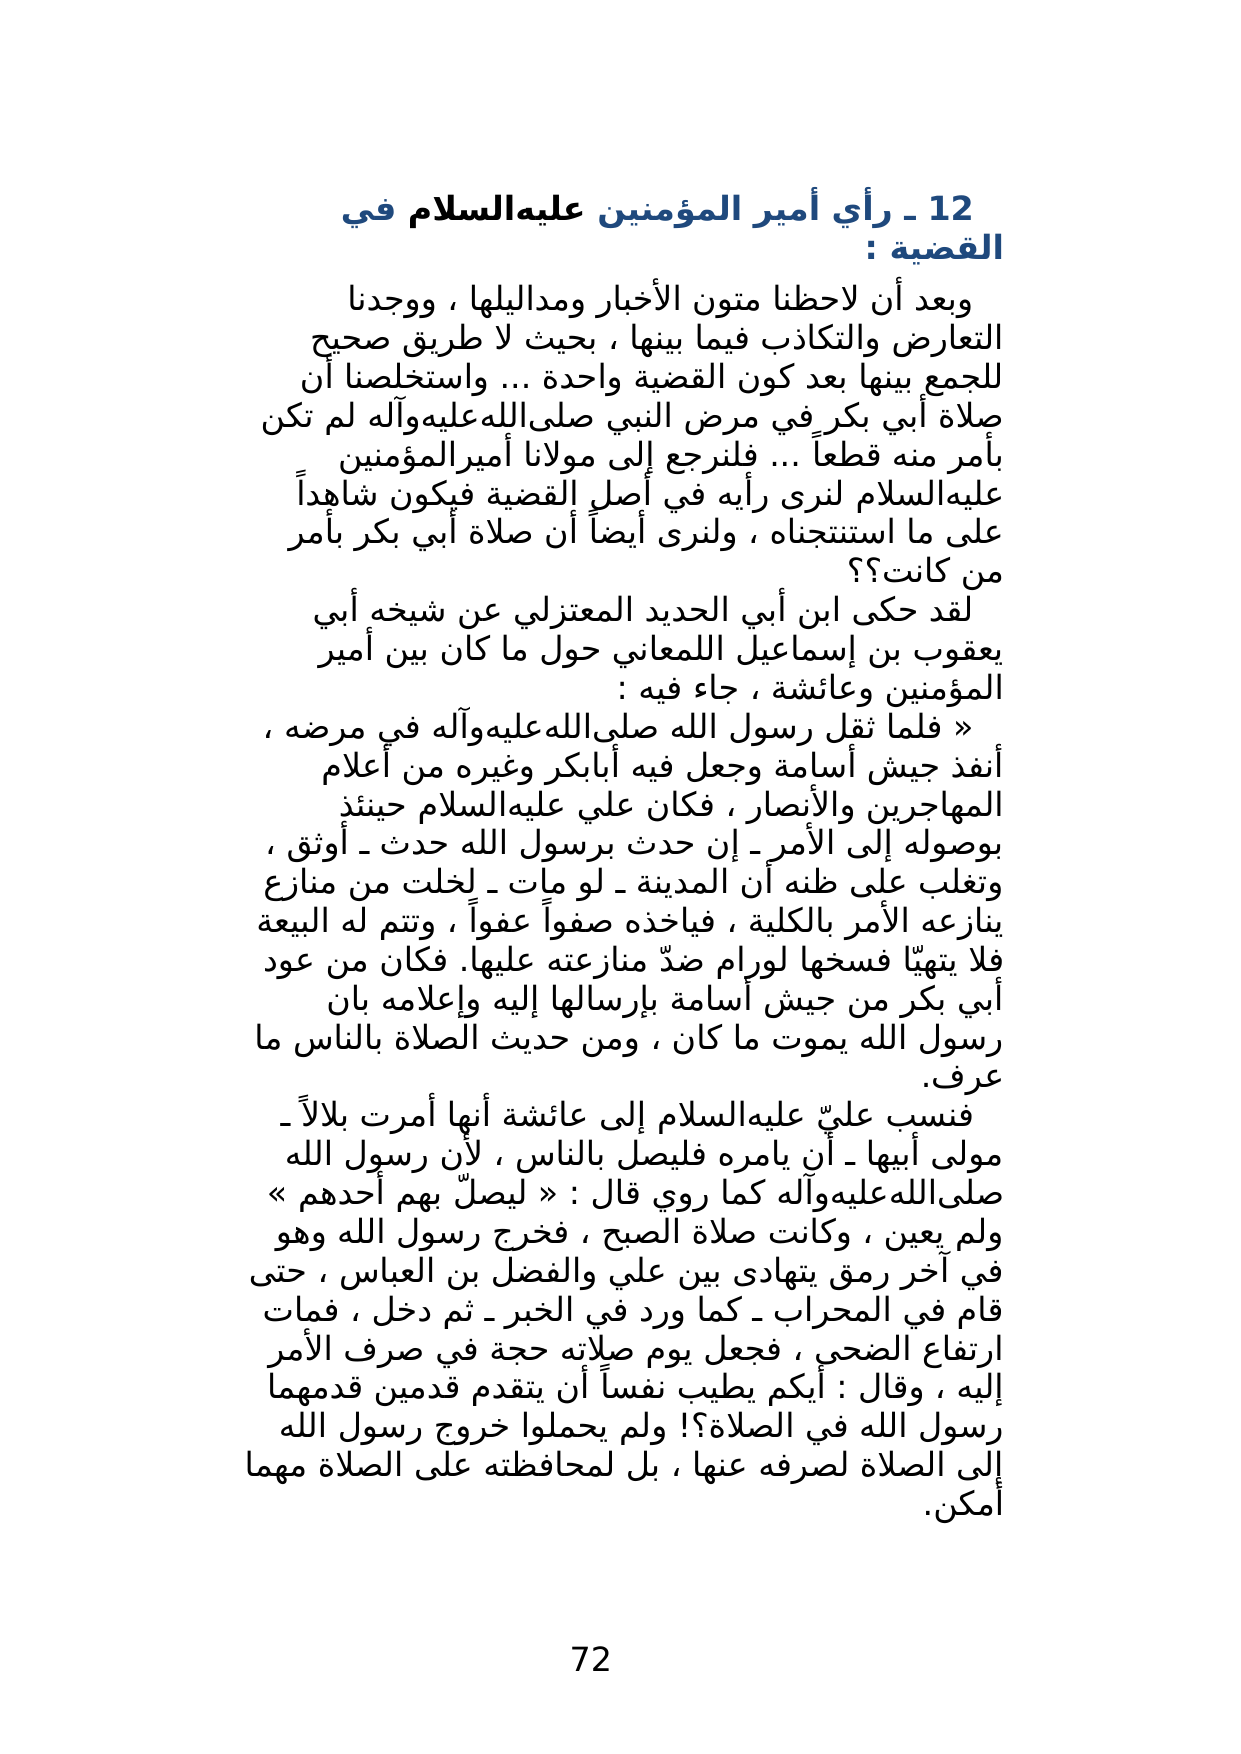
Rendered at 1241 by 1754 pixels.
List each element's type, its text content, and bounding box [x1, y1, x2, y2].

subtitle 12 ـ رأي أمير المؤمنين عليه‌السلام في القضية : [236, 190, 1004, 267]
text وبعد أن لاحظنا متون الأخبار ومداليلها ، ووجدنا التعارض والتكاذب فيما بينها ، بحيث لا طريق صحيح للجمع بينها بعد كون القضية واحدة ... واستخلصنا أن صلاة أبي بكر في مرض النبي صلى‌الله‌عليه‌وآله لم تكن بأمر منه قطعاً ... فلنرجع إلى مولانا أميرالمؤمنين عليه‌السلام لنرى رأيه في أصل القضية فيكون شاهداً على ما استنتجناه ، ولنرى أيضاً أن صلاة أبي بكر بأمر من كانت؟؟ [236, 280, 1004, 591]
text فنسب عليّ عليه‌السلام إلى عائشة أنها أمرت بلالاً ـ مولى أبيها ـ أن يامره فليصل بالناس ، لأن رسول الله صلى‌الله‌عليه‌وآله كما روي قال : « ليصلّ بهم أحدهم » ولم يعين ، وكانت صلاة الصبح ، فخرج رسول الله وهو في آخر رمق يتهادى بين علي والفضل بن العباس ، حتى قام في المحراب ـ كما ورد في الخبر ـ ثم دخل ، فمات ارتفاع الضحى ، فجعل يوم صلاته حجة في صرف الأمر إليه ، وقال : أيكم يطيب نفساً أن يتقدم قدمين قدمهما رسول الله في الصلاة؟! ولم يحملوا خروج رسول الله إلى الصلاة لصرفه عنها ، بل لمحافظته على الصلاة مهما أمكن. [236, 1096, 1004, 1523]
text لقد حكى ابن أبي الحديد المعتزلي عن شيخه أبي يعقوب بن إسماعيل اللمعاني حول ما كان بين أمير المؤمنين وعائشة ، جاء فيه : [236, 591, 1004, 707]
text « فلما ثقل رسول الله صلى‌الله‌عليه‌وآله في مرضه ، أنفذ جيش أسامة وجعل فيه أبابكر وغيره من أعلام المهاجرين والأنصار ، فكان علي عليه‌السلام حينئذ بوصوله إلى الأمر ـ إن حدث برسول الله حدث ـ أوثق ، وتغلب على ظنه أن المدينة ـ لو مات ـ لخلت من منازع ينازعه الأمر بالكلية ، فياخذه صفواً عفواً ، وتتم له البيعة فلا يتهيّا فسخها لورام ضدّ منازعته عليها. فكان من عود أبي بكر من جيش أسامة بإرسالها إليه وإعلامه بان رسول الله يموت ما كان ، ومن حديث الصلاة بالناس ما عرف. [236, 707, 1004, 1096]
